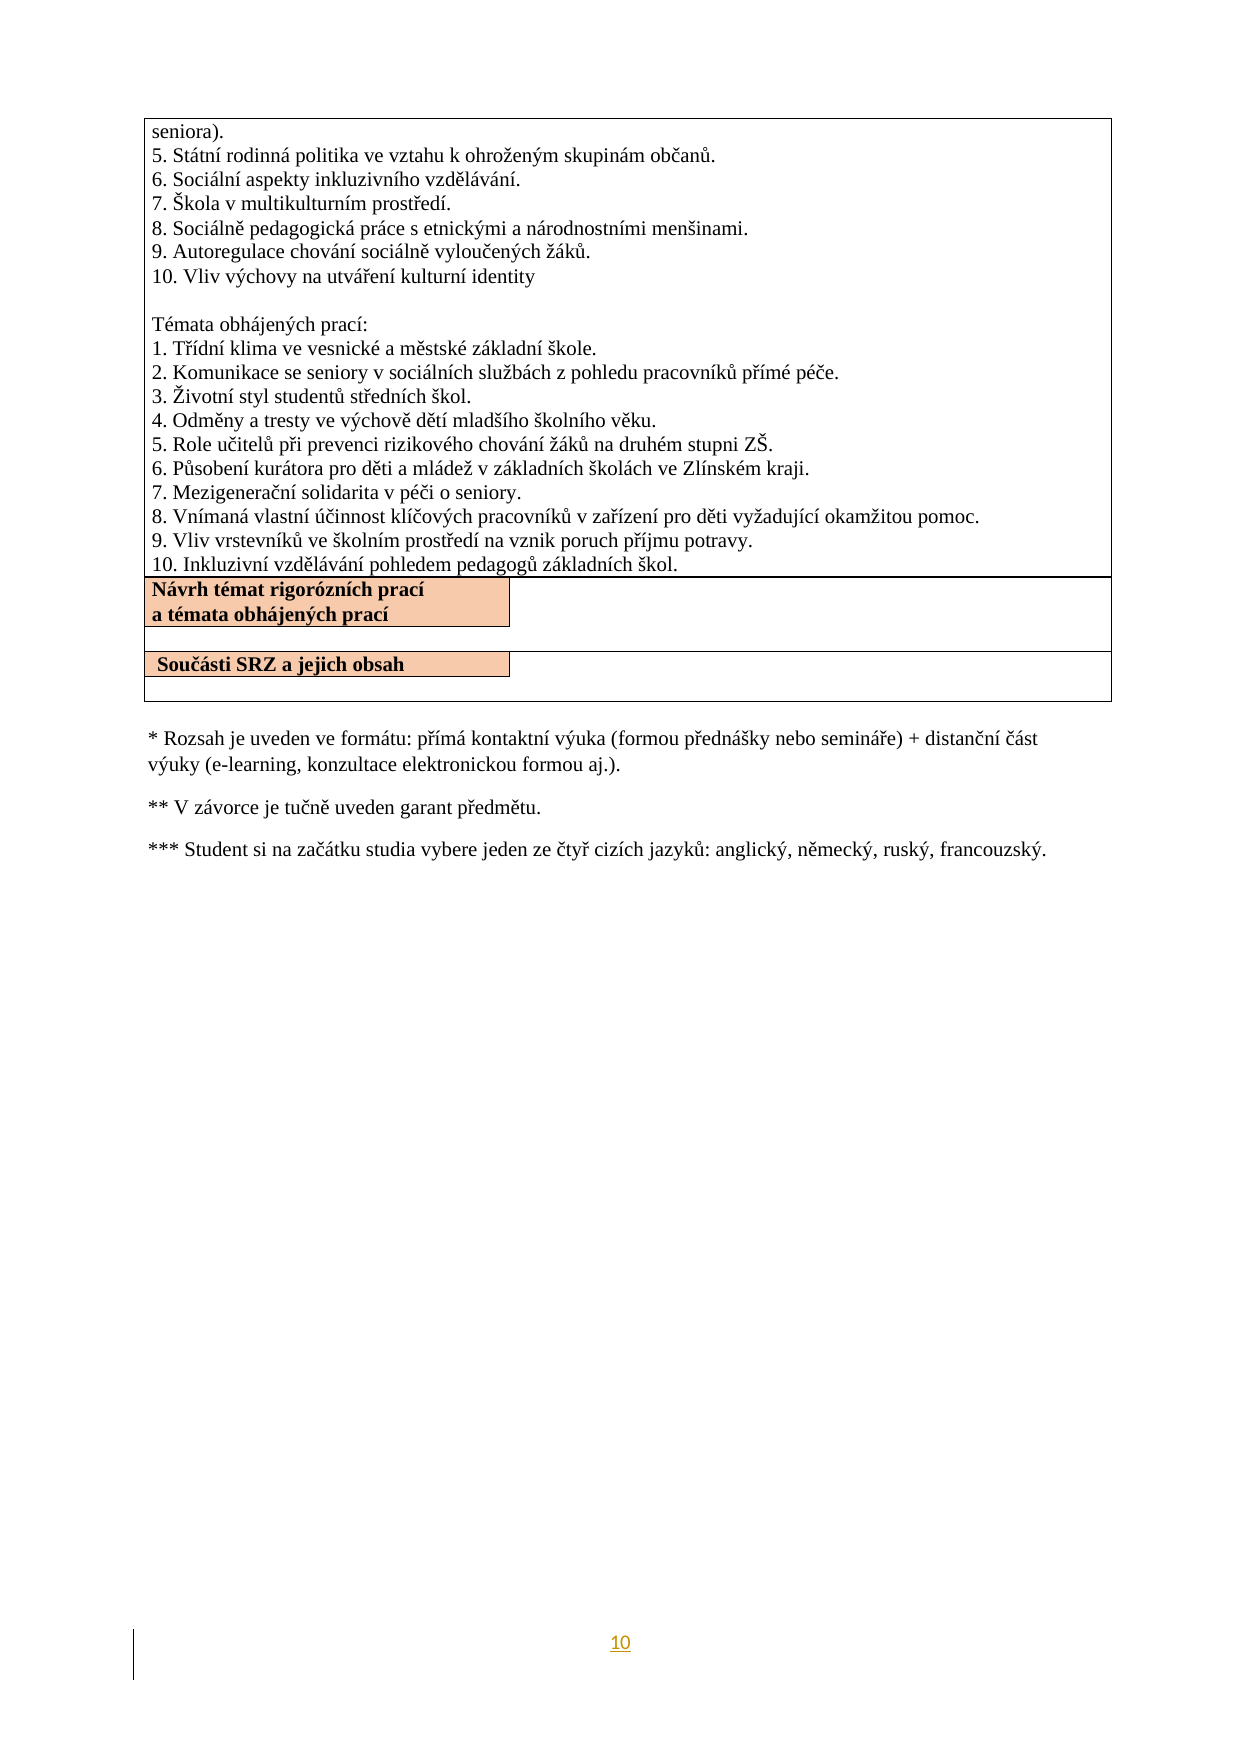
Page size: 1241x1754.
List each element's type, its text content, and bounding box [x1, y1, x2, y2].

table_cell [145, 676, 1111, 701]
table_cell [145, 119, 1111, 576]
table_cell Návrh témat rigorózních prací a témata obhájených prací [145, 578, 509, 626]
table_cell [145, 626, 1111, 651]
text ** V závorce je tučně uveden garant předmětu. [148, 795, 1092, 819]
table_cell [510, 652, 1111, 676]
text *** Student si na začátku studia vybere jeden ze čtyř cizích jazyků: anglický, německý, ruský, francouzský. [148, 837, 1092, 861]
text * Rozsah je uveden ve formátu: přímá kontaktní výuka (formou přednášky nebo semináře) + distanční část výuky (e-learning, konzultace elektronickou formou aj.). [148, 726, 1092, 776]
table_cell [510, 578, 1111, 626]
table_cell Součásti SRZ a jejich obsah [145, 652, 509, 676]
